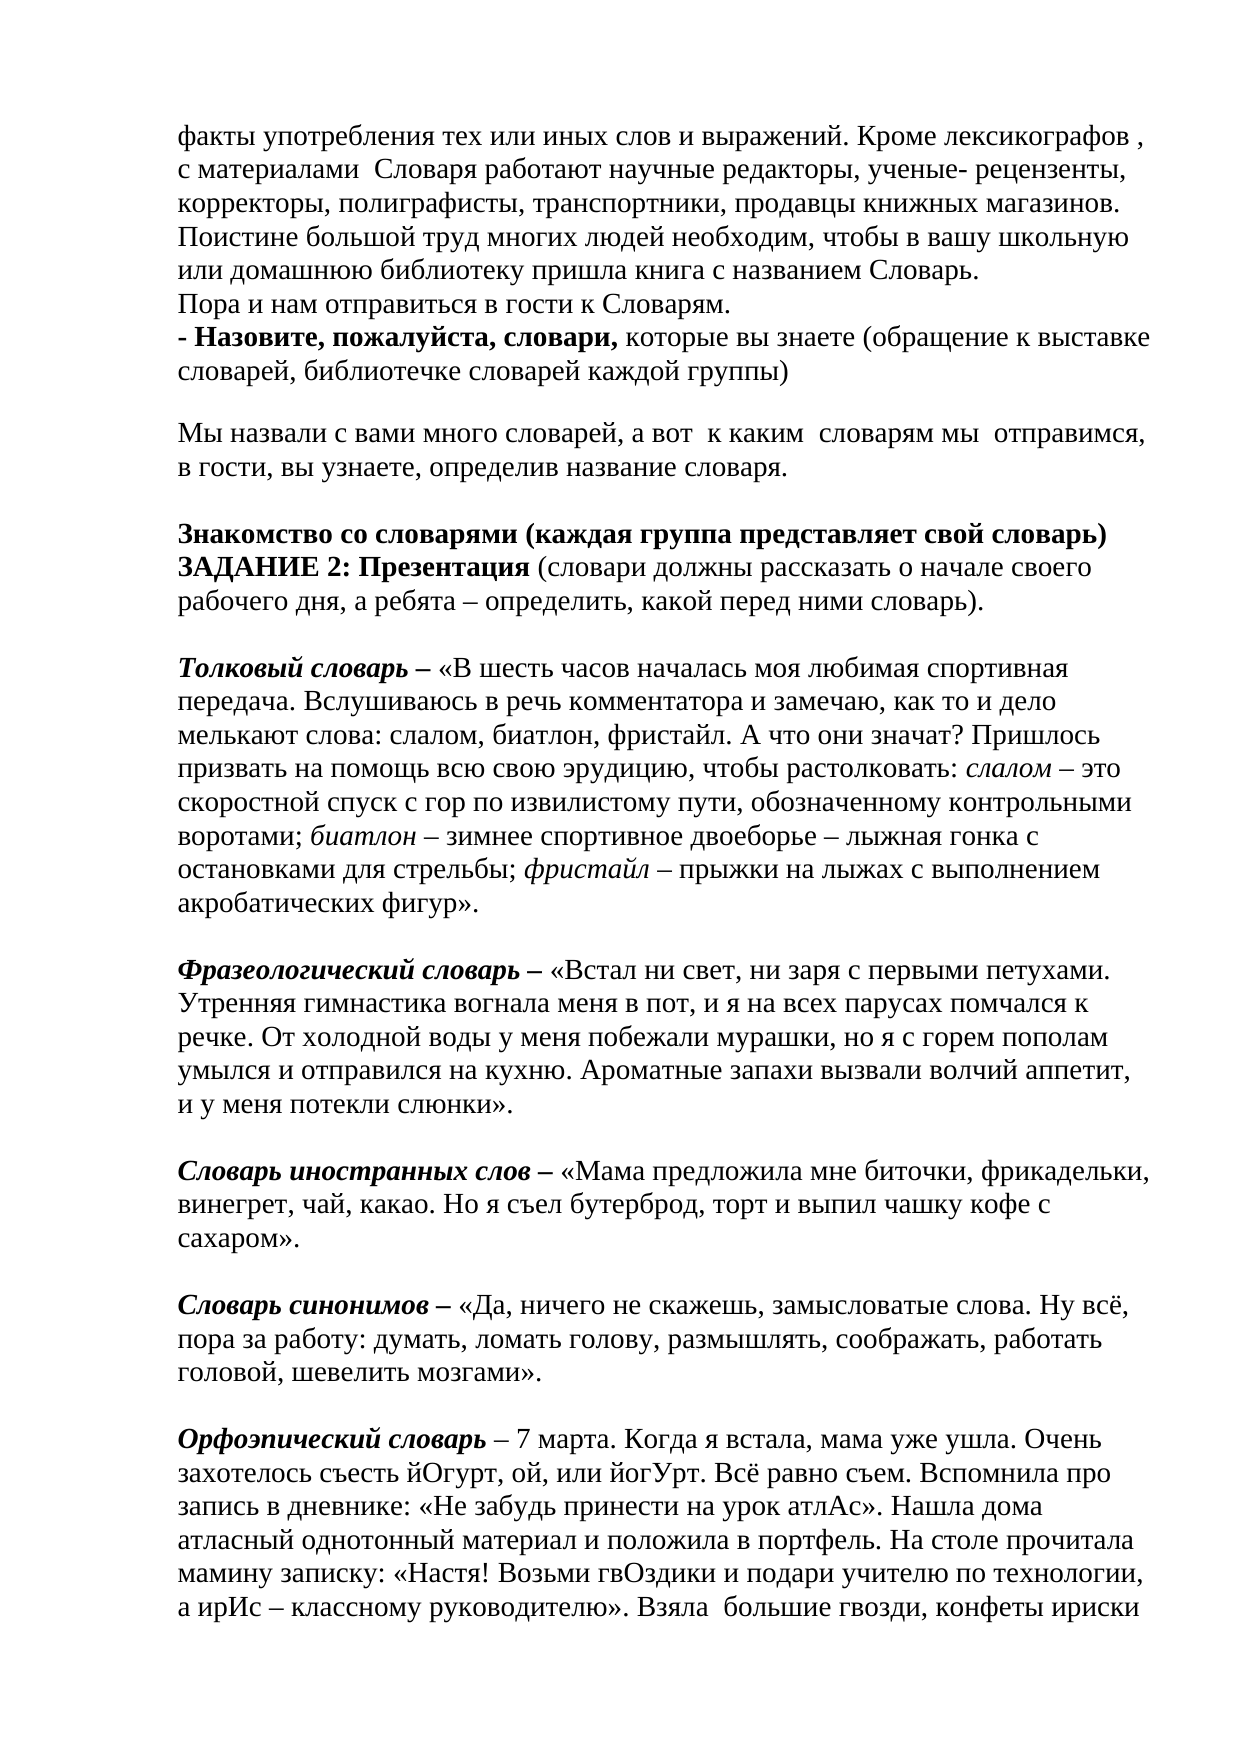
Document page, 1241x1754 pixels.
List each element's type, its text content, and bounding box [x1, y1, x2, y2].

text Фразеологический словарь – «Встал ни свет, ни заря с первыми петухами. Утренняя гимнастика вогнала меня в пот, и я на всех парусах помчался к речке. От холодной воды у меня побежали мурашки, но я с горем пополам умылся и отправился на кухню. Ароматные запахи вызвали волчий аппетит, и у меня потекли слюнки». [177, 952, 1152, 1119]
text ЗАДАНИЕ 2: Презентация (словари должны рассказать о начале своего рабочего дня, а ребята – определить, какой перед ними словарь). [177, 549, 1152, 616]
text Словарь синонимов – «Да, ничего не скажешь, замысловатые слова. Ну всё, пора за работу: думать, ломать голову, размышлять, соображать, работать головой, шевелить мозгами». [177, 1287, 1152, 1388]
text - Назовите, пожалуйста, словари, которые вы знаете (обращение к выставке словарей, библиотечке словарей каждой группы) [177, 319, 1152, 386]
text Мы назвали с вами много словарей, а вот к каким словарям мы отправимся, в гости, вы узнаете, определив название словаря. [177, 415, 1152, 482]
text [177, 1421, 1152, 1623]
text Пора и нам отправиться в гости к Словарям. [177, 286, 1152, 319]
text Толковый словарь – «В шесть часов началась моя любимая спортивная передача. Вслушиваюсь в речь комментатора и замечаю, как то и дело мелькают слова: слалом, биатлон, фристайл. А что они значат? Пришлось призвать на помощь всю свою эрудицию, чтобы растолковать: слалом – это скоростной спуск с гор по извилистому пути, обозначенному контрольными воротами; биатлон – зимнее спортивное двоеборье – лыжная гонка с остановками для стрельбы; фристайл – прыжки на лыжах с выполнением акробатических фигур». [177, 650, 1152, 918]
text Знакомство со словарями (каждая группа представляет свой словарь) [177, 516, 1152, 549]
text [177, 118, 1152, 286]
text Словарь иностранных слов – «Мама предложила мне биточки, фрикадельки, винегрет, чай, какао. Но я съел бутерброд, торт и выпил чашку кофе с сахаром». [177, 1153, 1152, 1254]
